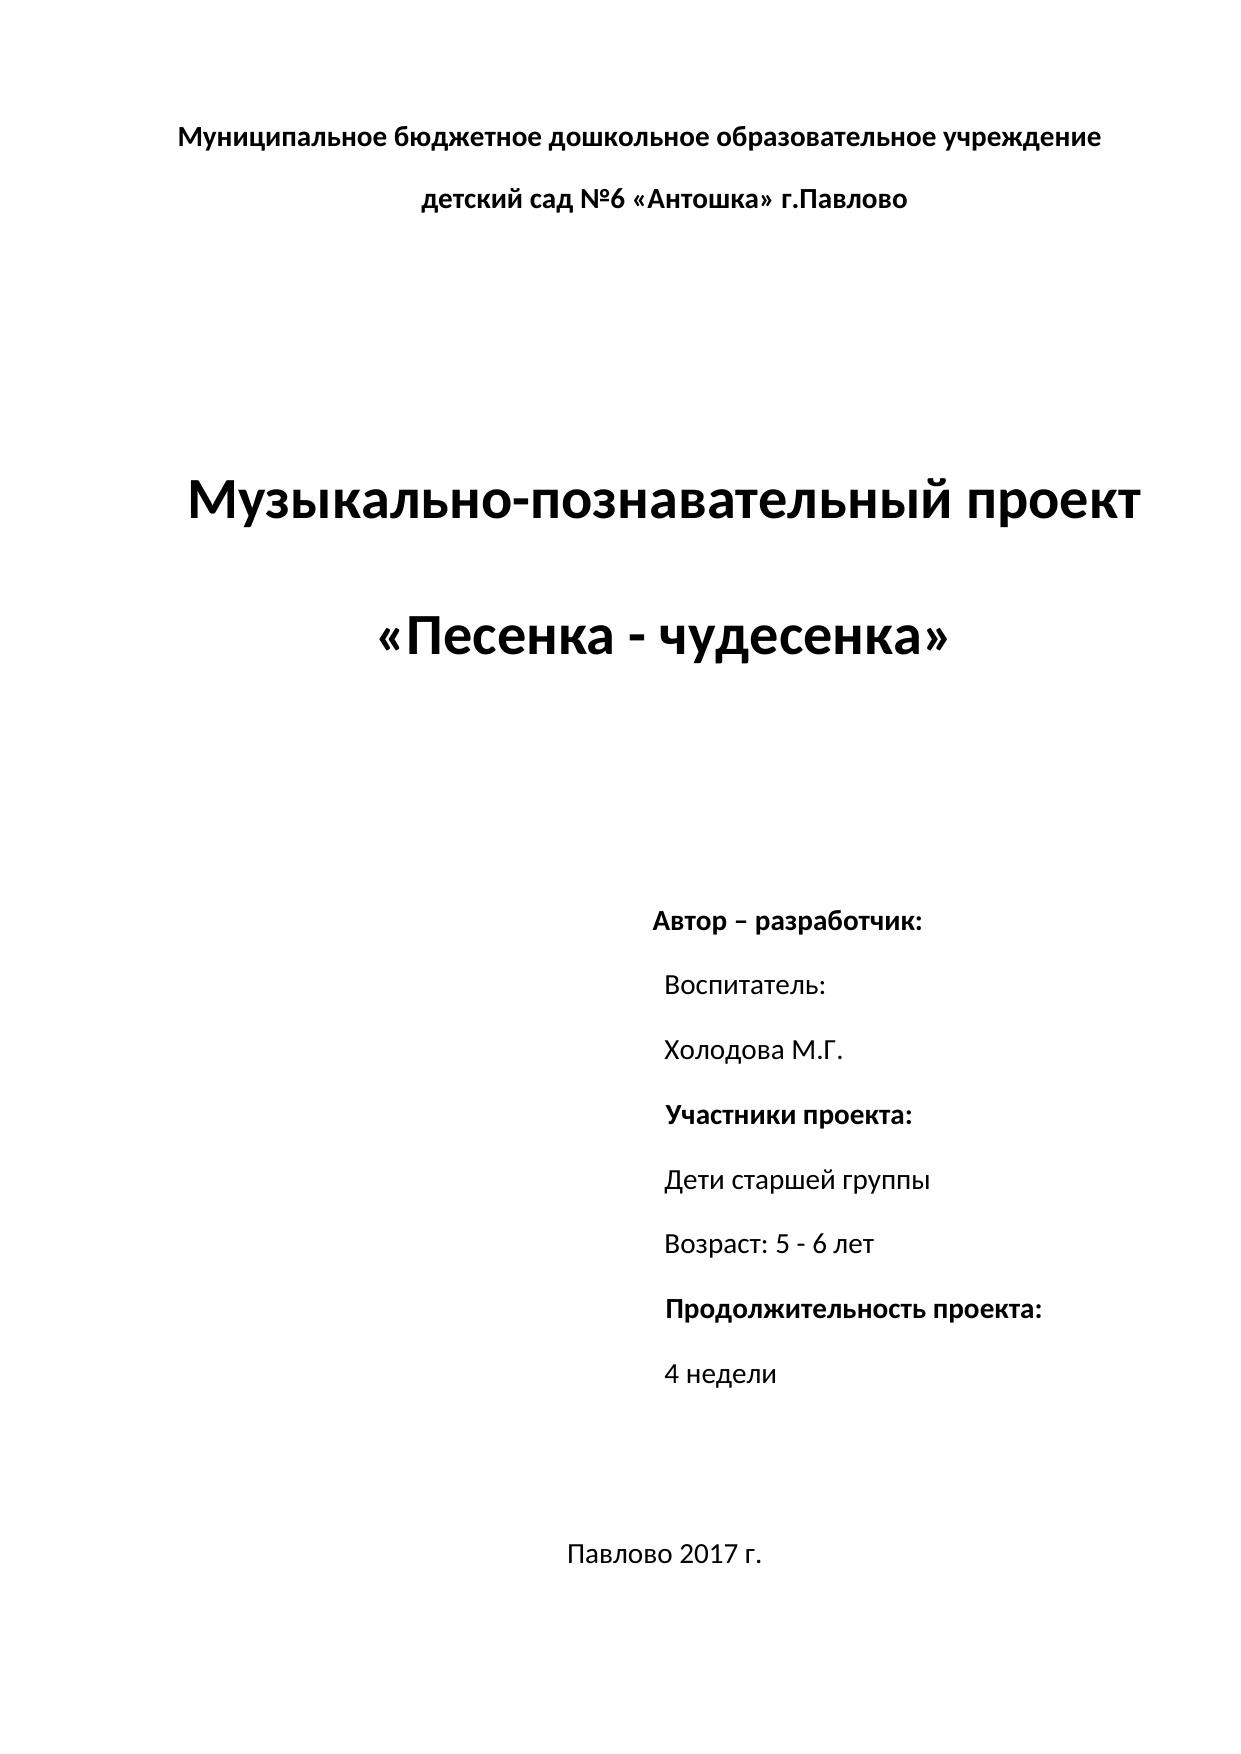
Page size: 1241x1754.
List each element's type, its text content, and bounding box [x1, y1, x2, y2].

text 4 недели [177, 1355, 1152, 1391]
text детский сад №6 «Антошка» г.Павлово [177, 180, 1152, 216]
text Воспитатель: [177, 966, 1152, 1002]
text Дети старшей группы [177, 1161, 1152, 1196]
text Автор – разработчик: [177, 902, 1152, 937]
text Холодова М.Г. [177, 1031, 1152, 1067]
text Возраст: 5 - 6 лет [177, 1226, 1152, 1261]
text Павлово 2017 г. [177, 1535, 1152, 1570]
text Муниципальное бюджетное дошкольное образовательное учреждение [177, 118, 1152, 154]
text Участники проекта: [177, 1096, 1152, 1132]
text Музыкально-познавательный проект [177, 462, 1152, 533]
text Продолжительность проекта: [177, 1290, 1152, 1326]
text «Песенка - чудесенка» [177, 598, 1152, 669]
